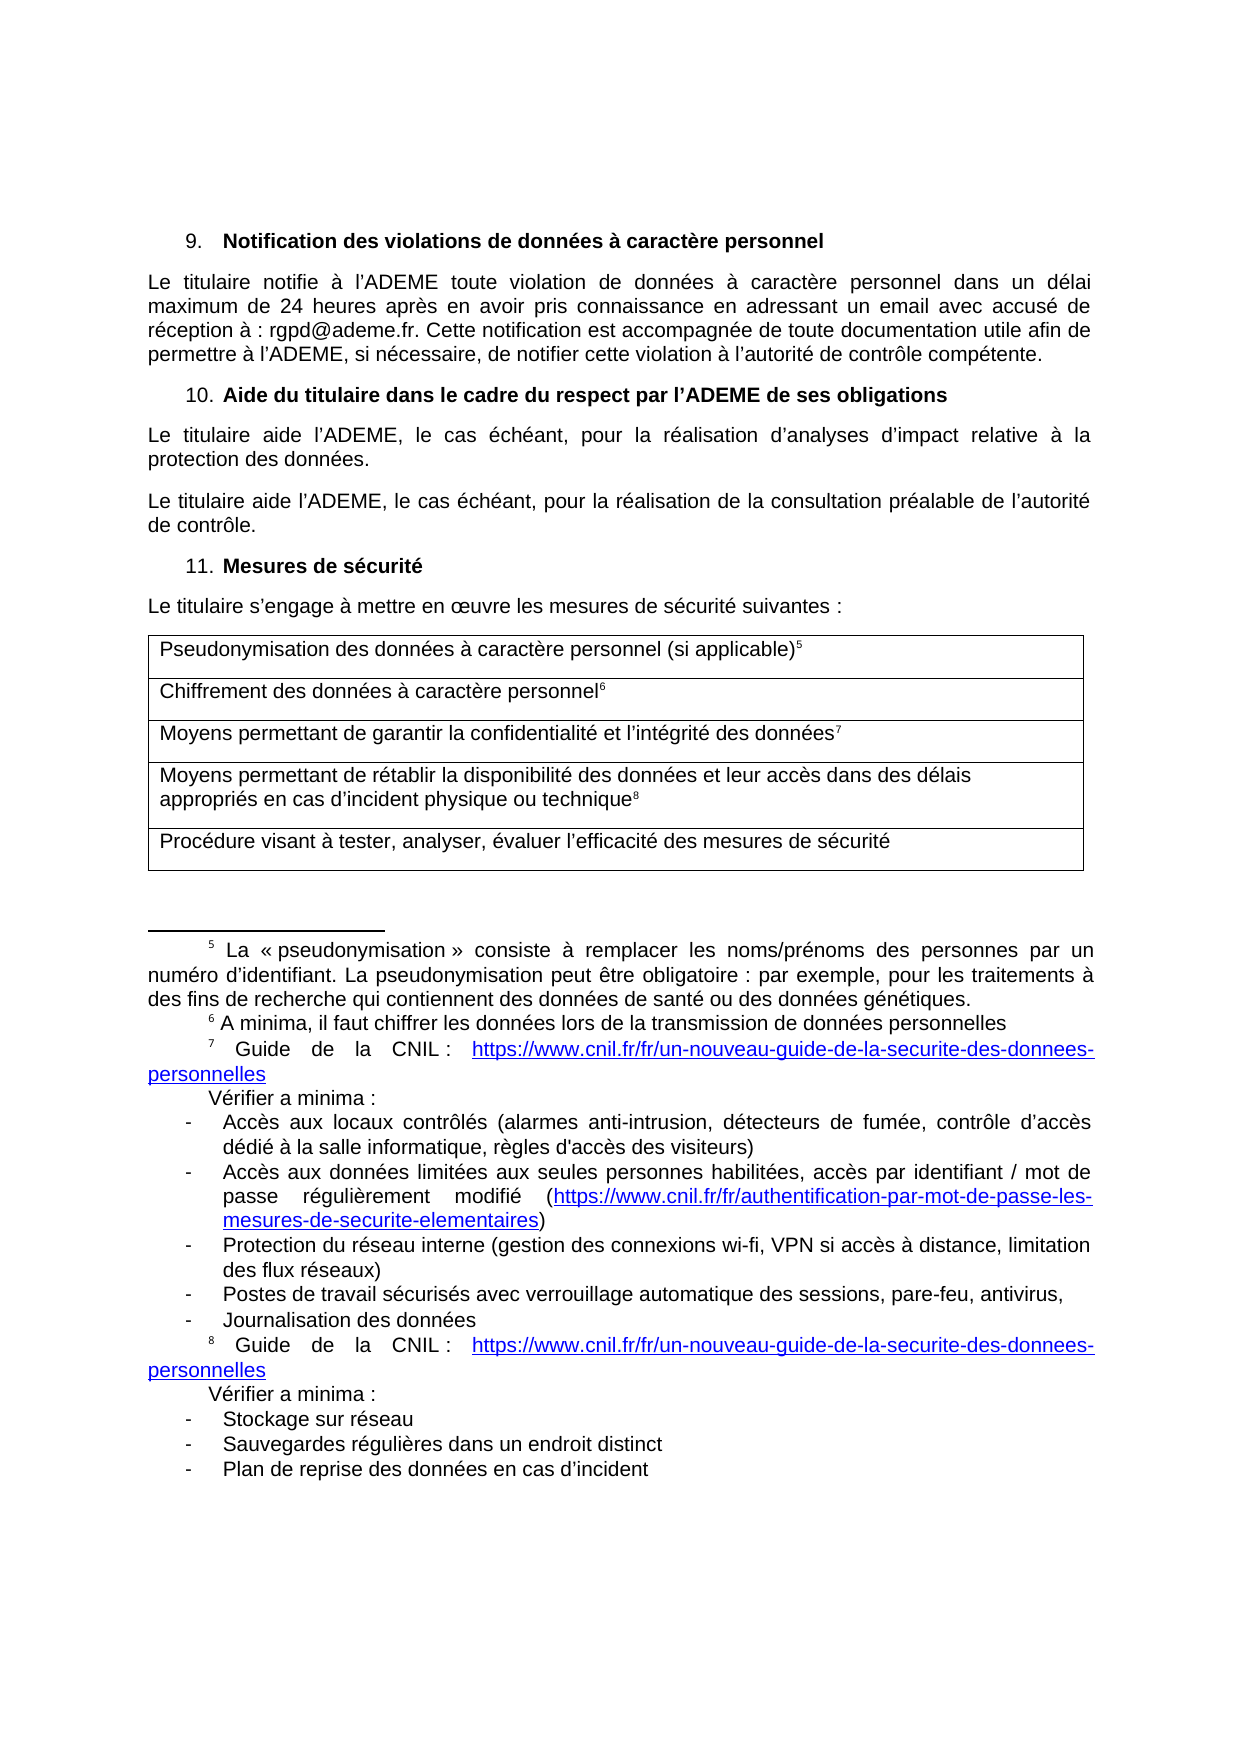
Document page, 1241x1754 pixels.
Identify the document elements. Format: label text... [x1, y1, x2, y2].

table_cell Moyens permettant de rétablir la disponibilité des données et leur accès dans des délais appropriés en cas d’incident physique ou technique [149, 763, 1083, 828]
table_header Pseudonymisation des données à caractère personnel (si applicable) [149, 636, 1083, 678]
text Le titulaire aide l’ADEME, le cas échéant, pour la réalisation de la consultation préalable de l’autorité de contrôle. [148, 488, 1093, 536]
table_cell Chiffrement des données à caractère personnel [149, 679, 1083, 720]
list Aide du titulaire dans le cadre du respect par l’ADEME de ses obligations [185, 383, 1093, 407]
table_cell Procédure visant à tester, analyser, évaluer l’efficacité des mesures de sécurité [149, 829, 1083, 870]
text Le titulaire s’engage à mettre en œuvre les mesures de sécurité suivantes : [148, 594, 1093, 618]
list Mesures de sécurité [185, 553, 1093, 577]
text Le titulaire notifie à l’ADEME toute violation de données à caractère personnel dans un délai maximum de 24 heures après en avoir pris connaissance en adressant un email avec accusé de réception à : rgpd@ademe.fr. Cette notification est accompagnée de toute documentation utile afin de permettre à l’ADEME, si nécessaire, de notifier cette violation à l’autorité de contrôle compétente. [148, 269, 1093, 365]
text Le titulaire aide l’ADEME, le cas échéant, pour la réalisation d’analyses d’impact relative à la protection des données. [148, 423, 1093, 471]
table_cell Moyens permettant de garantir la confidentialité et l’intégrité des données [149, 721, 1083, 762]
list Notification des violations de données à caractère personnel [185, 229, 1093, 253]
